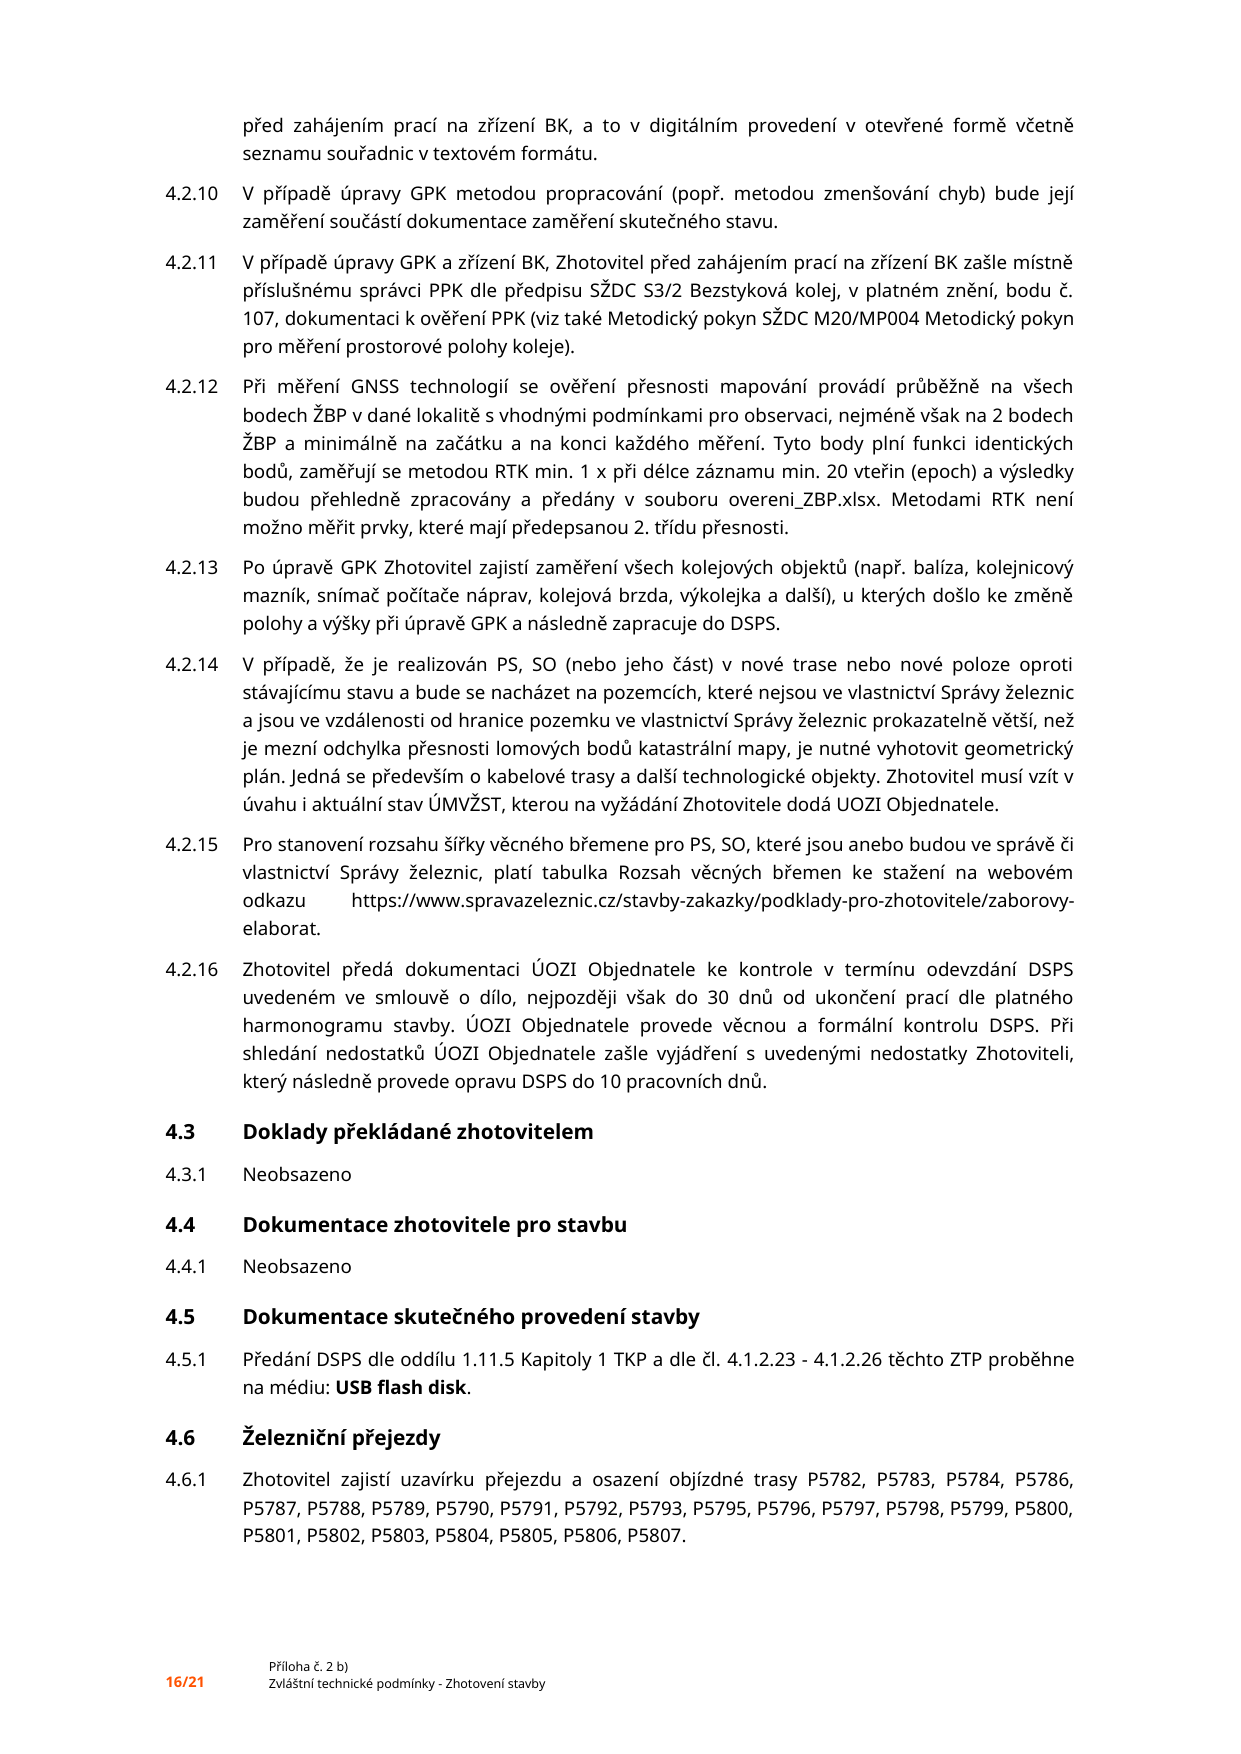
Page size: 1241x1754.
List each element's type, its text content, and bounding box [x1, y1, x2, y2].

text V případě, že je realizován PS, SO (nebo jeho část) v nové trase nebo nové poloze oproti stávajícímu stavu a bude se nacházet na pozemcích, které nejsou ve vlastnictví Správy železnic a jsou ve vzdálenosti od hranice pozemku ve vlastnictví Správy železnic prokazatelně větší, než je mezní odchylka přesnosti lomových bodů katastrální mapy, je nutné vyhotovit geometrický plán. Jedná se především o kabelové trasy a další technologické objekty. Zhotovitel musí vzít v úvahu i aktuální stav ÚMVŽST, kterou na vyžádání Zhotovitele dodá UOZI Objednatele. [165, 651, 1075, 817]
text Zhotovitel předá dokumentaci ÚOZI Objednatele ke kontrole v termínu odevzdání DSPS uvedeném ve smlouvě o dílo, nejpozději však do 30 dnů od ukončení prací dle platného harmonogramu stavby. ÚOZI Objednatele provede věcnou a formální kontrolu DSPS. Při shledání nedostatků ÚOZI Objednatele zašle vyjádření s uvedenými nedostatky Zhotoviteli, který následně provede opravu DSPS do 10 pracovních dnů. [165, 956, 1075, 1094]
text Pro stanovení rozsahu šířky věcného břemene pro PS, SO, které jsou anebo budou ve správě či vlastnictví Správy železnic, platí tabulka Rozsah věcných břemen ke stažení na webovém odkazu https://www.spravazeleznic.cz/stavby-zakazky/podklady-pro-zhotovitele/zaborovy-elaborat. [165, 832, 1075, 941]
text Dokumentace zhotovitele pro stavbu [165, 1210, 1075, 1238]
text Doklady překládané zhotovitelem [165, 1117, 1075, 1146]
text Při měření GNSS technologií se ověření přesnosti mapování provádí průběžně na všech bodech ŽBP v dané lokalitě s vhodnými podmínkami pro observaci, nejméně však na 2 bodech ŽBP a minimálně na začátku a na konci každého měření. Tyto body plní funkci identických bodů, zaměřují se metodou RTK min. 1 x při délce záznamu min. 20 vteřin (epoch) a výsledky budou přehledně zpracovány a předány v souboru overeni_ZBP.xlsx. Metodami RTK není možno měřit prvky, které mají předepsanou 2. třídu přesnosti. [165, 374, 1075, 539]
text Dokumentace skutečného provedení stavby [165, 1302, 1075, 1331]
text V případě úpravy GPK metodou propracování (popř. metodou zmenšování chyb) bude její zaměření součástí dokumentace zaměření skutečného stavu. [165, 181, 1075, 234]
text Železniční přejezdy [165, 1423, 1075, 1451]
text V případě úpravy GPK a zřízení BK, Zhotovitel před zahájením prací na zřízení BK zašle místně příslušnému správci PPK dle předpisu SŽDC S3/2 Bezstyková kolej, v platném znění, bodu č. 107, dokumentaci k ověření PPK (viz také Metodický pokyn SŽDC M20/MP004 Metodický pokyn pro měření prostorové polohy koleje). [165, 249, 1075, 359]
text Po úpravě GPK Zhotovitel zajistí zaměření všech kolejových objektů (např. balíza, kolejnicový mazník, snímač počítače náprav, kolejová brzda, výkolejka a další), u kterých došlo ke změně polohy a výšky při úpravě GPK a následně zapracuje do DSPS. [165, 554, 1075, 636]
text Neobsazeno [165, 1161, 1075, 1186]
text Zhotovitel zajistí uzavírku přejezdu a osazení objízdné trasy P5782, P5783, P5784, P5786, P5787, P5788, P5789, P5790, P5791, P5792, P5793, P5795, P5796, P5797, P5798, P5799, P5800, P5801, P5802, P5803, P5804, P5805, P5806, P5807. [165, 1467, 1075, 1548]
text Neobsazeno [165, 1253, 1075, 1279]
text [165, 112, 1075, 166]
text Předání DSPS dle oddílu 1.11.5 Kapitoly 1 TKP a dle čl. 4.1.2.23 - 4.1.2.26 těchto ZTP proběhne na médiu: USB flash disk. [165, 1346, 1075, 1400]
